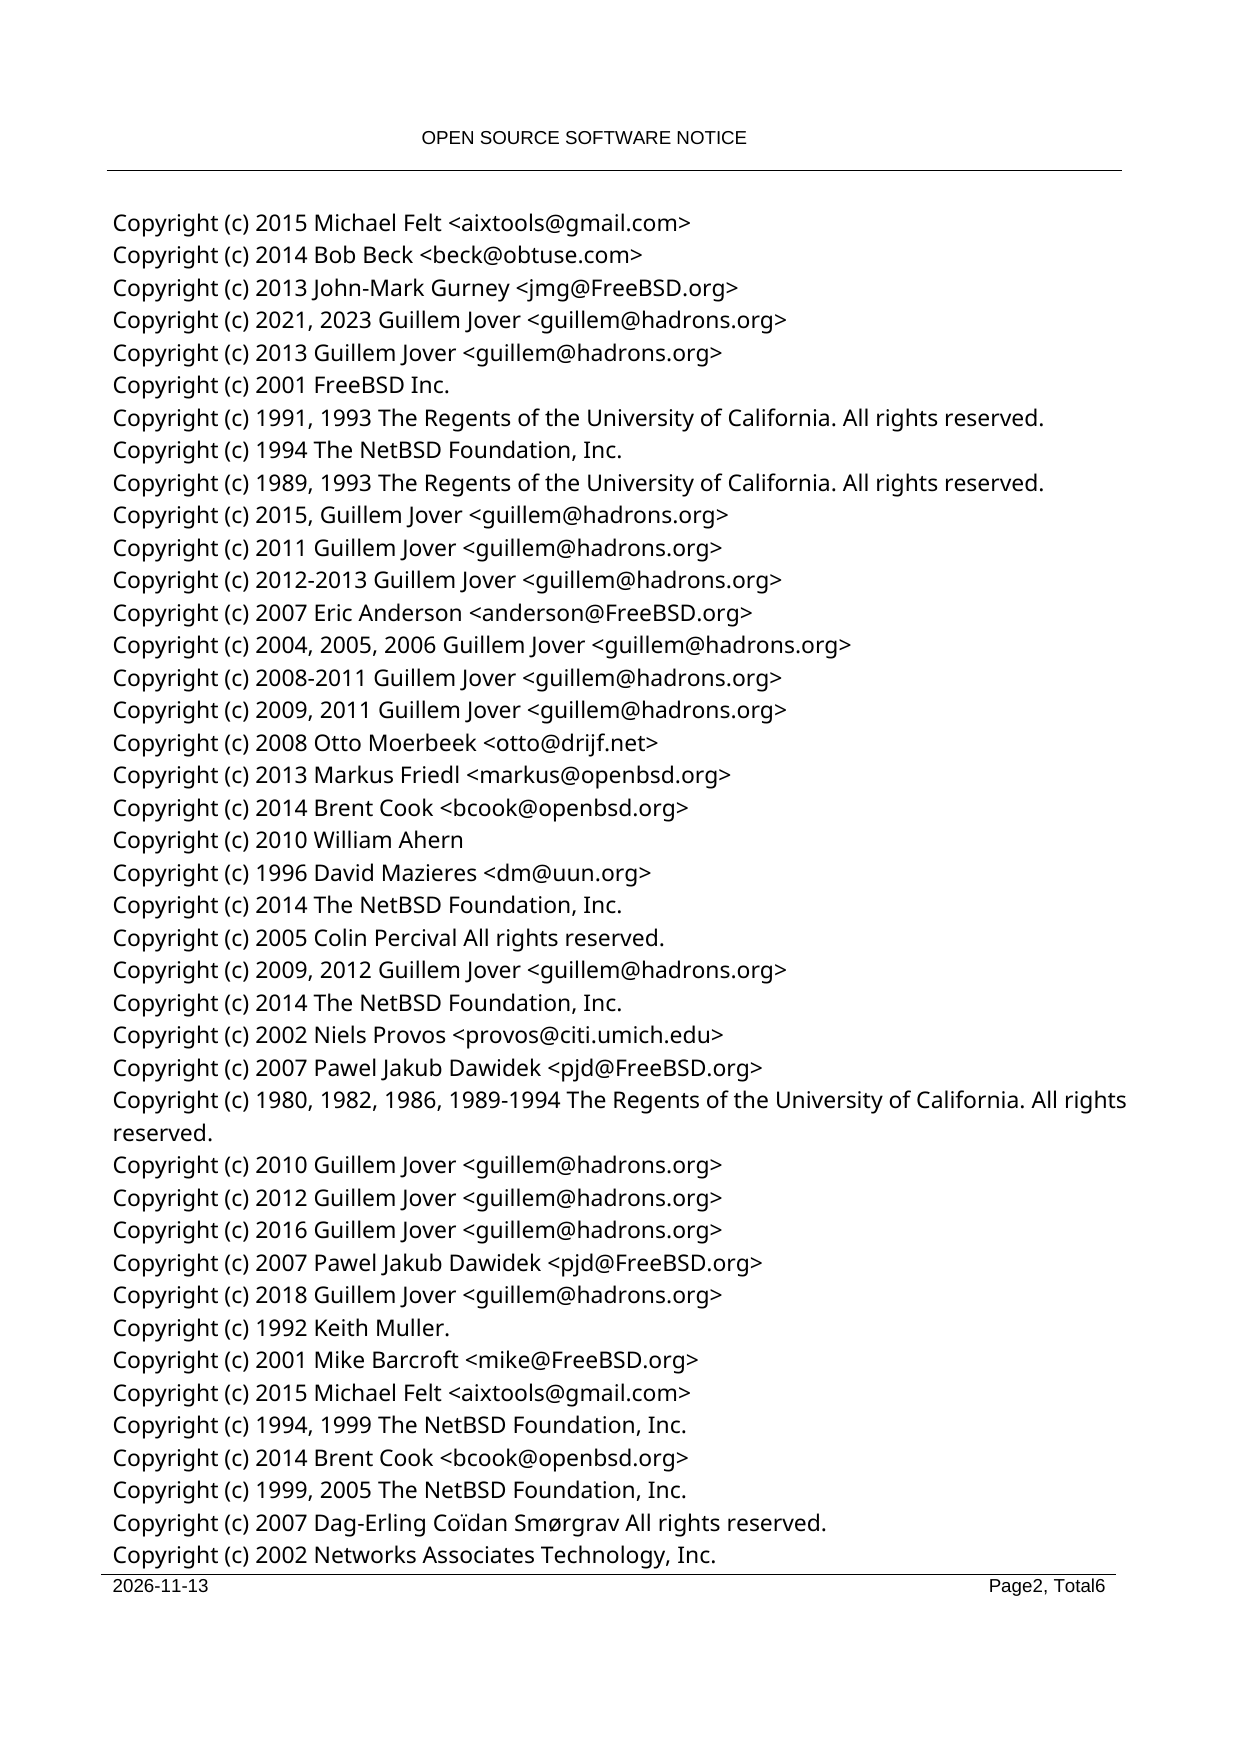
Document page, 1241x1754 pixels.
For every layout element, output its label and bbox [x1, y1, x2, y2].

text [112, 206, 1128, 1571]
